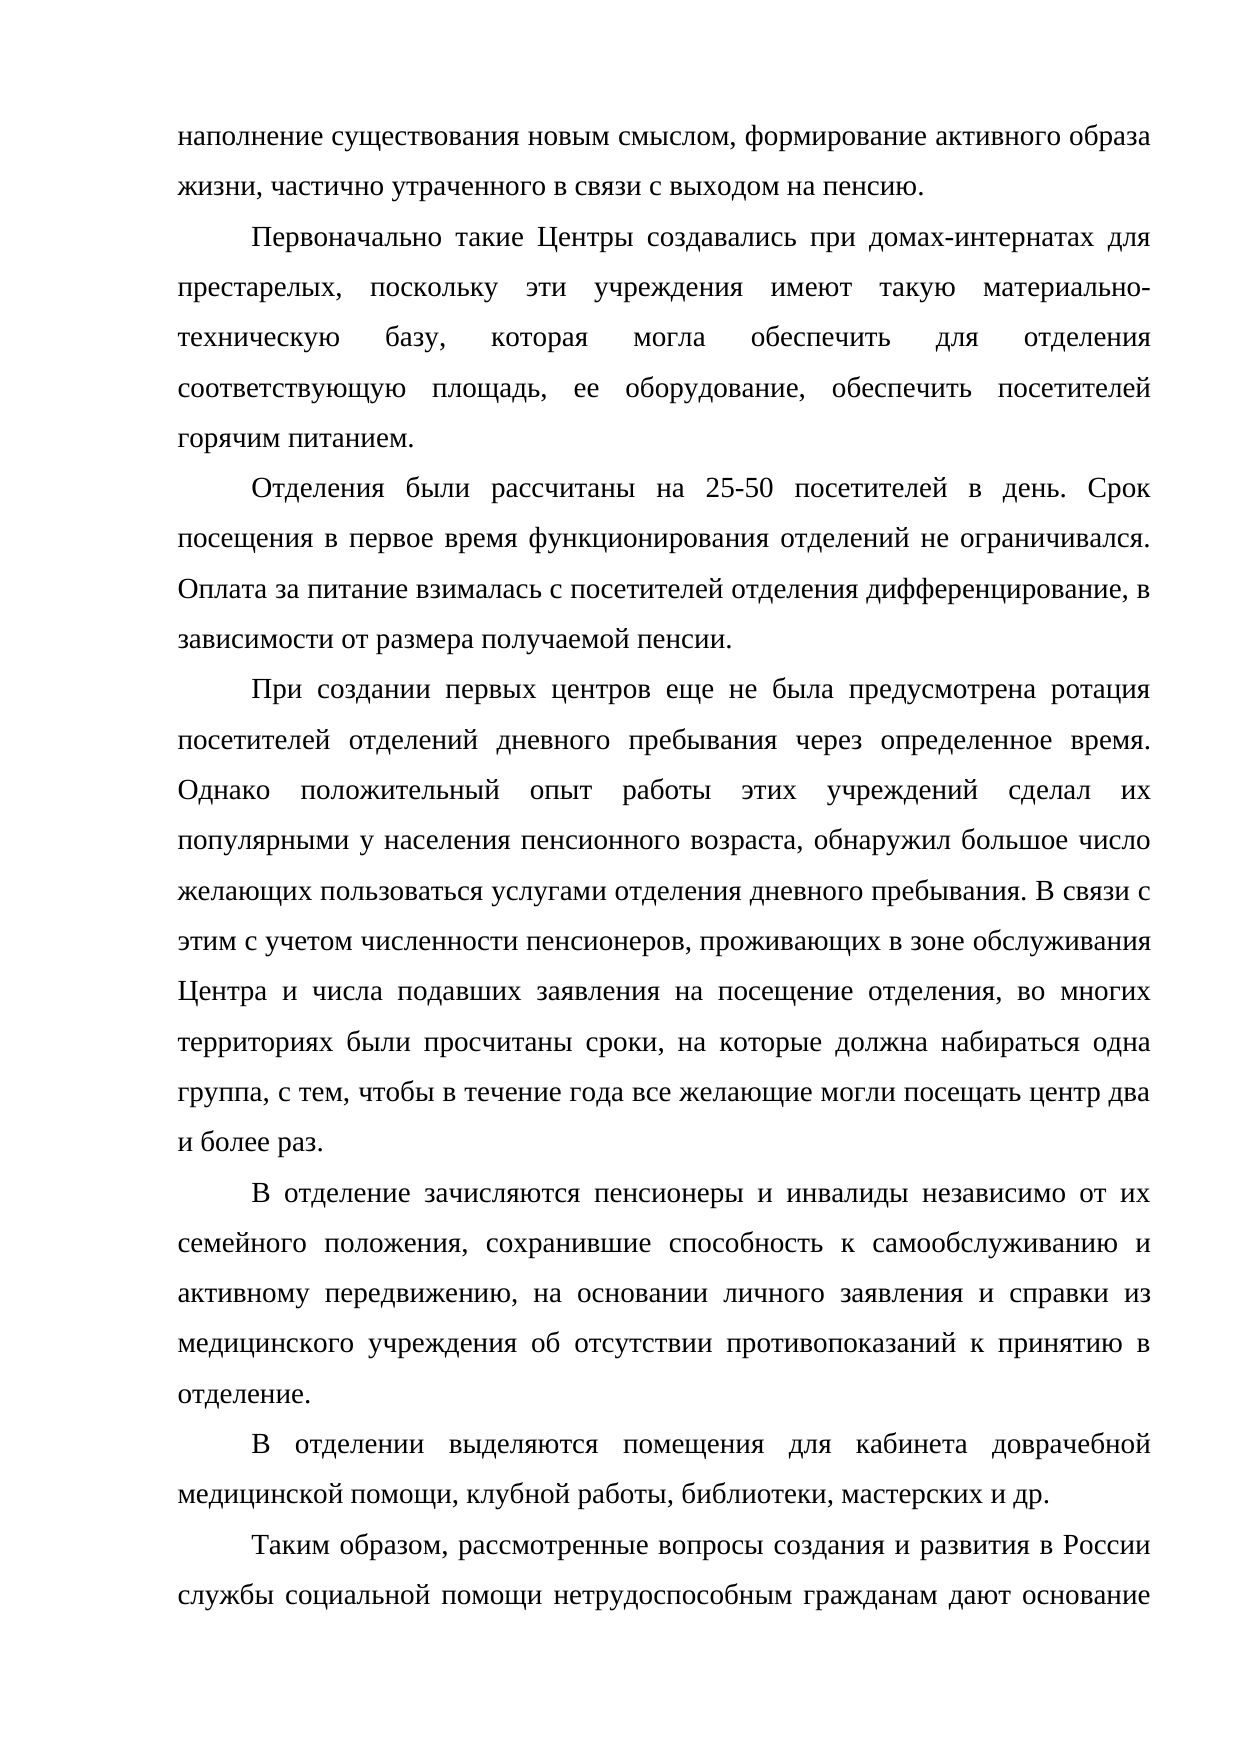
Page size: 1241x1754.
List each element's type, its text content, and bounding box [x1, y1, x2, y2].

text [177, 118, 1152, 202]
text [177, 1527, 1152, 1611]
text В отделение зачисляются пенсионеры и инвалиды независимо от их семейного положения, сохранившие способность к самообслуживанию и активному передвижению, на основании личного заявления и справки из медицинского учреждения об отсутствии противопоказаний к принятию в отделение. [177, 1175, 1152, 1409]
text Отделения были рассчитаны на 25-50 посетителей в день. Срок посещения в первое время функционирования отделений не ограничивался. Оплата за питание взималась с посетителей отделения дифференцирование, в зависимости от размера получаемой пенсии. [177, 470, 1152, 655]
text Первоначально такие Центры создавались при домах-интернатах для престарелых, поскольку эти учреждения имеют такую материально-техническую базу, которая могла обеспечить для отделения соответствующую площадь, ее оборудование, обеспечить посетителей горячим питанием. [177, 219, 1152, 453]
text В отделении выделяются помещения для кабинета доврачебной медицинской помощи, клубной работы, библиотеки, мастерских и др. [177, 1426, 1152, 1510]
text При создании первых центров еще не была предусмотрена ротация посетителей отделений дневного пребывания через определенное время. Однако положительный опыт работы этих учреждений сделал их популярными у населения пенсионного возраста, обнаружил большое число желающих пользоваться услугами отделения дневного пребывания. В связи с этим с учетом численности пенсионеров, проживающих в зоне обслуживания Центра и числа подавших заявления на посещение отделения, во многих территориях были просчитаны сроки, на которые должна набираться одна группа, с тем, чтобы в течение года все желающие могли посещать центр два и более раз. [177, 672, 1152, 1158]
